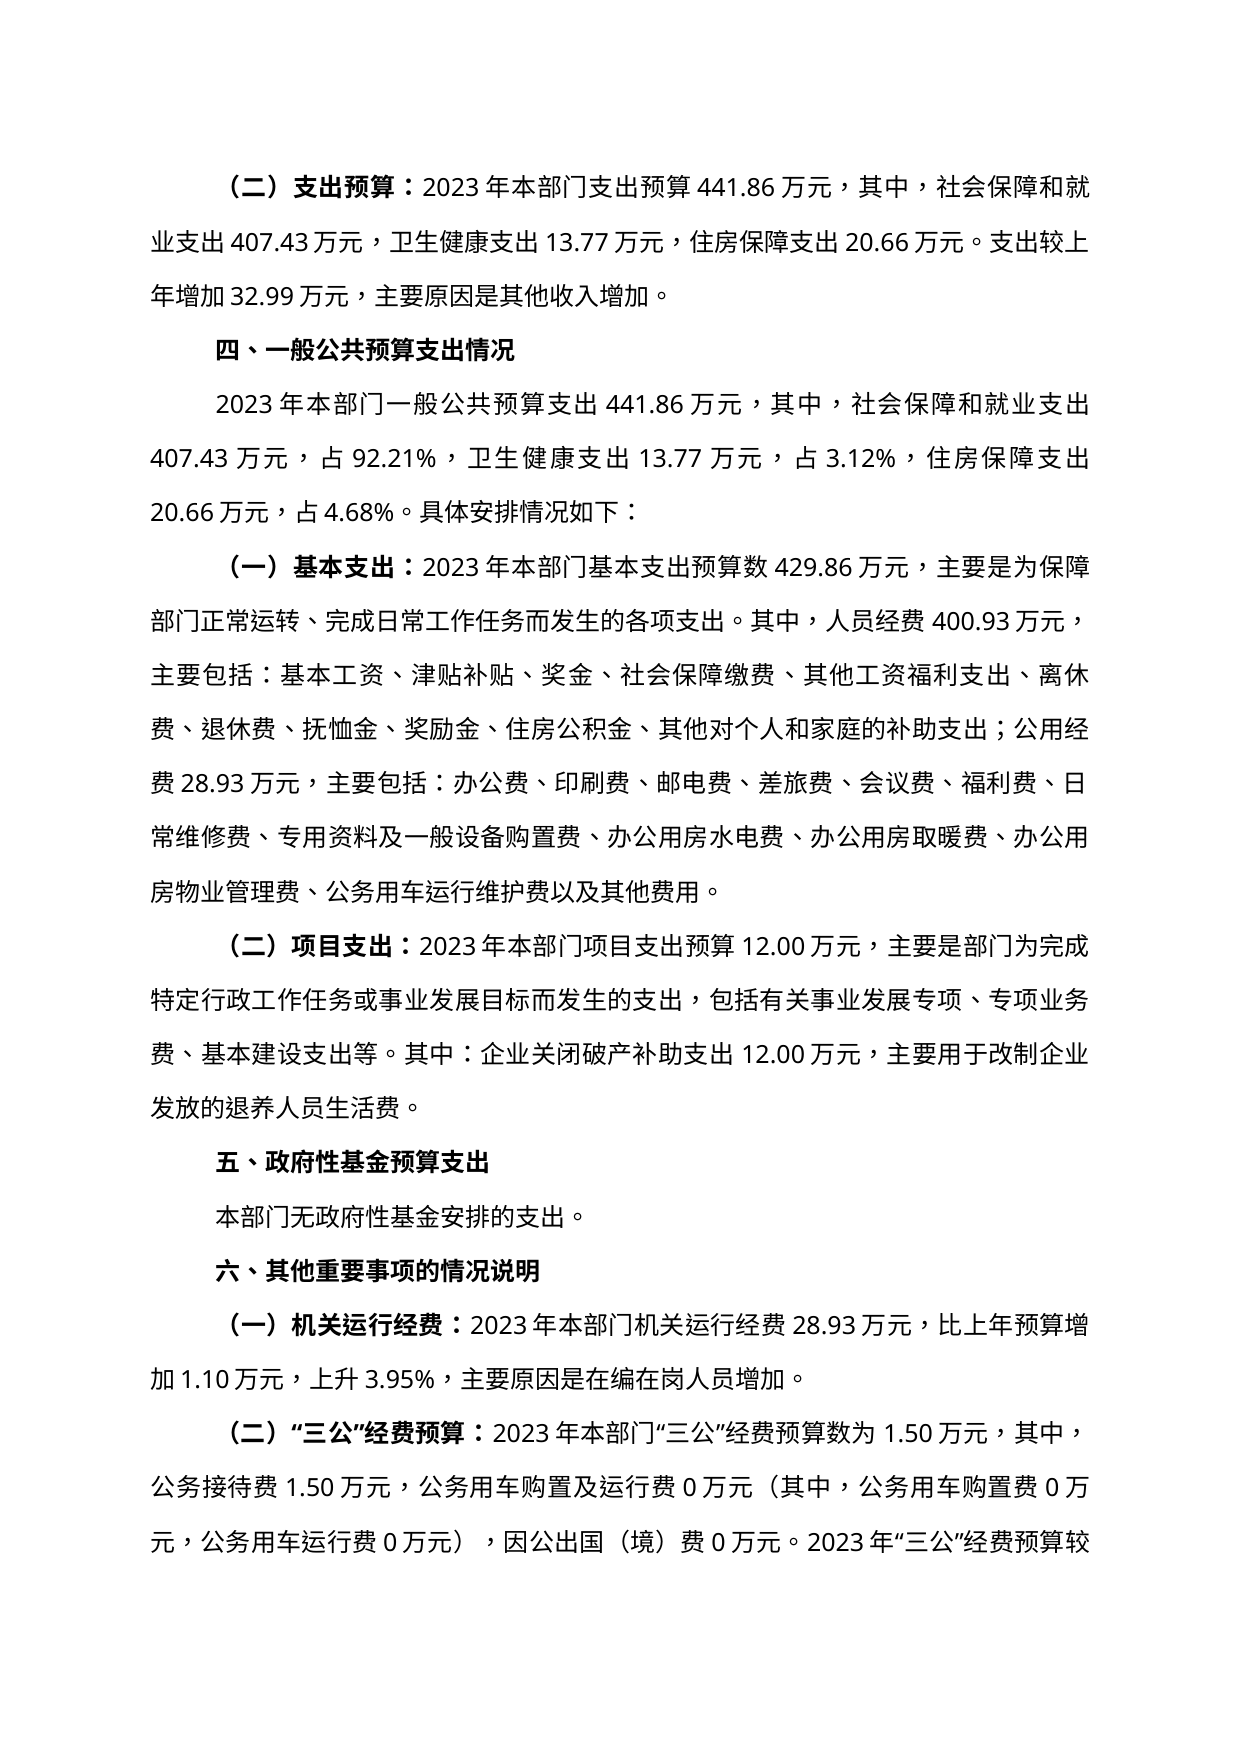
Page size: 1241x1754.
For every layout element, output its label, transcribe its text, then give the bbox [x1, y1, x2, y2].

text 六、其他重要事项的情况说明 [150, 1233, 1090, 1287]
text 2023年本部门一般公共预算支出441.86万元，其中，社会保障和就业支出407.43万元，占92.21%，卫生健康支出13.77万元，占3.12%，住房保障支出20.66万元，占4.68%。具体安排情况如下： [150, 367, 1090, 529]
text 五、政府性基金预算支出 [150, 1125, 1090, 1179]
text （一）机关运行经费：2023年本部门机关运行经费28.93万元，比上年预算增加1.10万元，上升3.95%，主要原因是在编在岗人员增加。 [150, 1287, 1090, 1396]
text 四、一般公共预算支出情况 [150, 312, 1090, 367]
text （二）项目支出：2023年本部门项目支出预算12.00万元，主要是部门为完成特定行政工作任务或事业发展目标而发生的支出，包括有关事业发展专项、专项业务费、基本建设支出等。其中：企业关闭破产补助支出12.00万元，主要用于改制企业发放的退养人员生活费。 [150, 908, 1090, 1125]
text （一）基本支出：2023年本部门基本支出预算数429.86万元，主要是为保障部门正常运转、完成日常工作任务而发生的各项支出。其中，人员经费400.93万元，主要包括：基本工资、津贴补贴、奖金、社会保障缴费、其他工资福利支出、离休费、退休费、抚恤金、奖励金、住房公积金、其他对个人和家庭的补助支出；公用经费28.93万元，主要包括：办公费、印刷费、邮电费、差旅费、会议费、福利费、日常维修费、专用资料及一般设备购置费、办公用房水电费、办公用房取暖费、办公用房物业管理费、公务用车运行维护费以及其他费用。 [150, 529, 1090, 908]
text （二）支出预算：2023年本部门支出预算441.86万元，其中，社会保障和就业支出407.43万元，卫生健康支出13.77万元，住房保障支出20.66万元。支出较上年增加32.99万元，主要原因是其他收入增加。 [150, 150, 1090, 312]
text 本部门无政府性基金安排的支出。 [150, 1179, 1090, 1233]
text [150, 1396, 1090, 1558]
